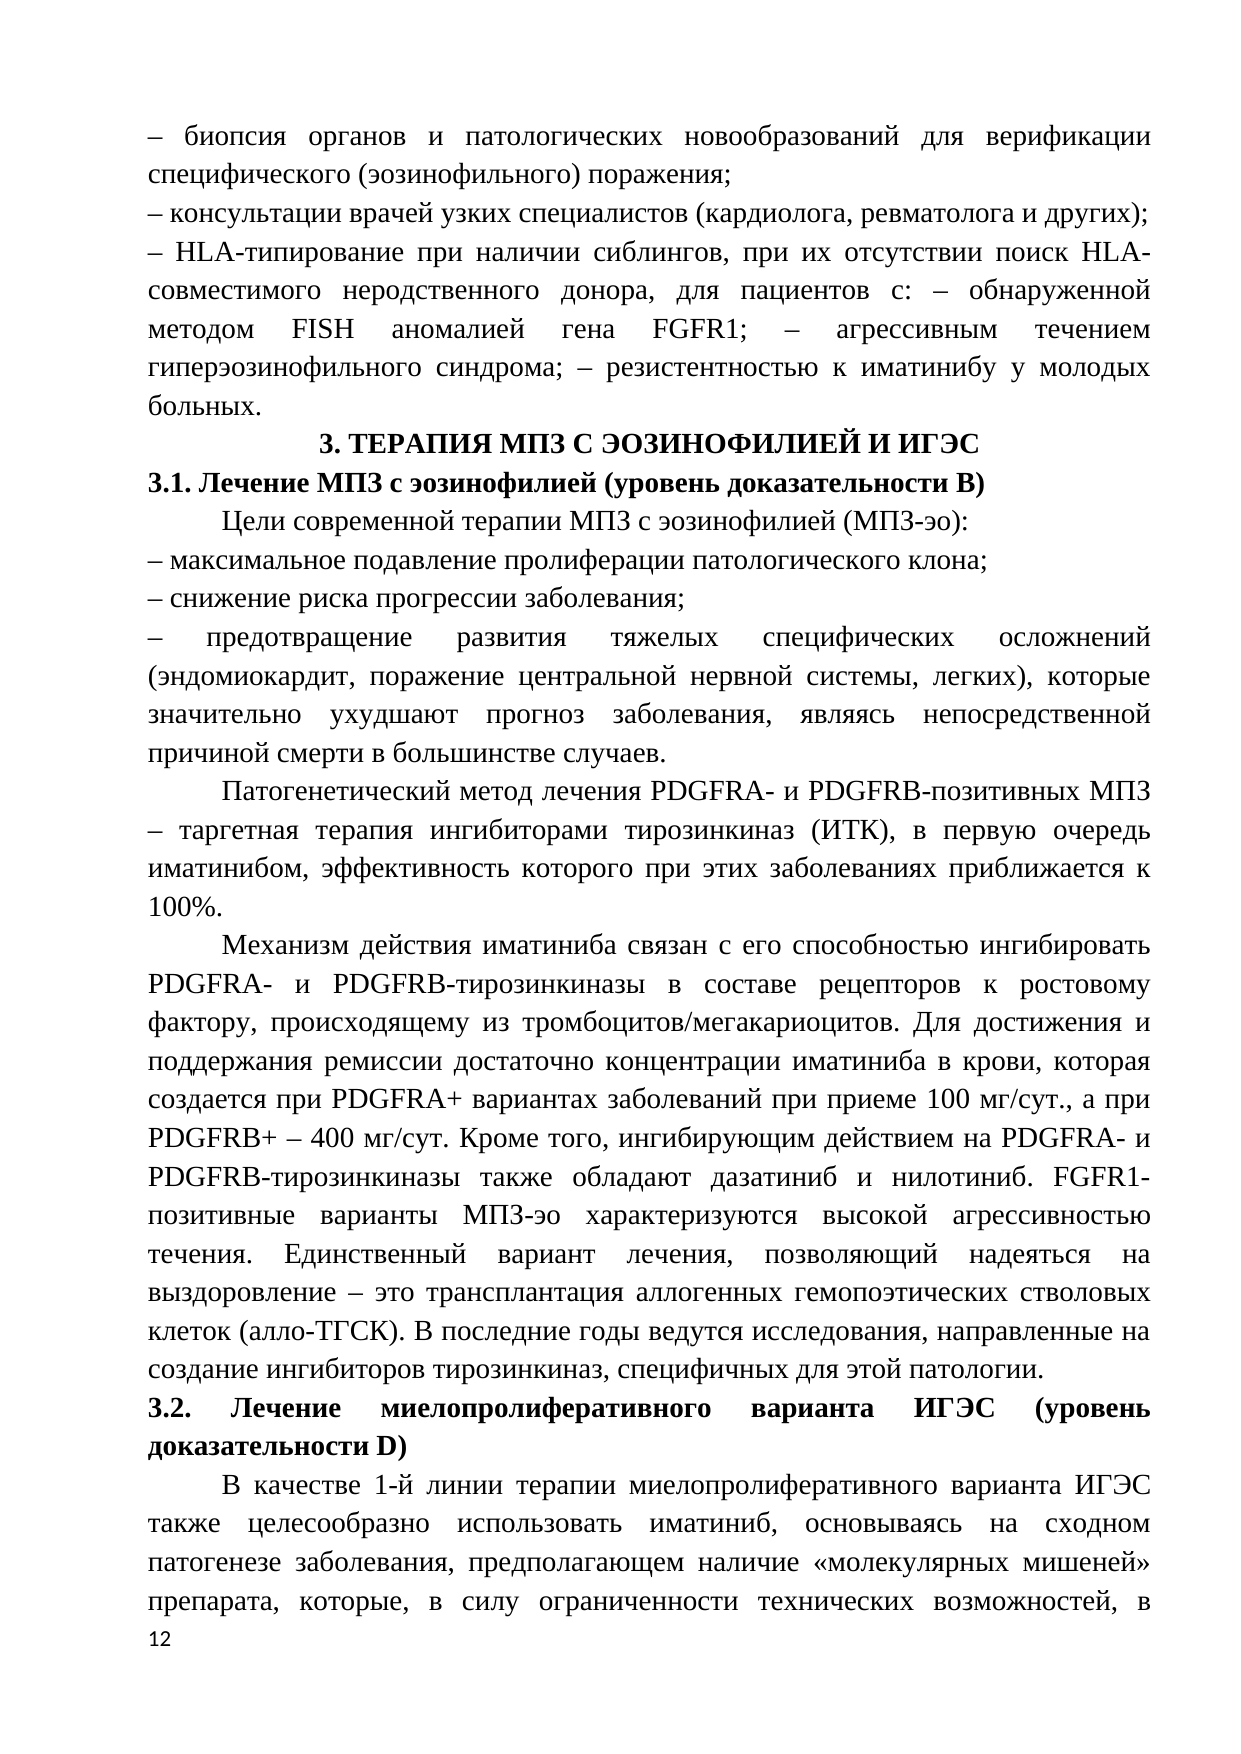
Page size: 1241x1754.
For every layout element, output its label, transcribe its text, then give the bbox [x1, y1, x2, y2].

text – предотвращение развития тяжелых специфических осложнений (эндомиокардит, поражение центральной нервной системы, легких), которые значительно ухудшают прогноз заболевания, являясь непосредственной причиной смерти в большинстве случаев. [148, 619, 1152, 768]
text 3.1. Лечение МПЗ с эозинофилией (уровень доказательности В) [148, 465, 1152, 498]
text 3. ТЕРАПИЯ МПЗ С ЭОЗИНОФИЛИЕЙ И ИГЭС [148, 426, 1152, 460]
text Патогенетический метод лечения PDGFRA- и PDGFRВ-позитивных МПЗ – таргетная терапия ингибиторами тирозинкиназ (ИТК), в первую очередь иматинибом, эффективность которого при этих заболеваниях приближается к 100%. [148, 773, 1152, 922]
text – консультации врачей узких специалистов (кардиолога, ревматолога и других); [148, 195, 1152, 229]
text – биопсия органов и патологических новообразований для верификации специфического (эозинофильного) поражения; [148, 118, 1152, 190]
text Цели современной терапии МПЗ с эозинофилией (МПЗ-эо): [148, 503, 1152, 537]
text 3.2. Лечение миелопролиферативного варианта ИГЭС (уровень доказательности D) [148, 1390, 1152, 1462]
text – максимальное подавление пролиферации патологического клона; [148, 542, 1152, 576]
text – HLA-типирование при наличии сиблингов, при их отсутствии поиск HLA-совместимого неродственного донора, для пациентов с: – обнаруженной методом FISH аномалией гена FGFR1; – агрессивным течением гиперэозинофильного синдрома; – резистентностью к иматинибу у молодых больных. [148, 234, 1152, 421]
text Механизм действия иматиниба связан с его способностью ингибировать PDGFRА- и PDGFRВ-тирозинкиназы в составе рецепторов к ростовому фактору, происходящему из тромбоцитов/мегакариоцитов. Для достижения и поддержания ремиссии достаточно концентрации иматиниба в крови, которая создается при PDGFRA+ вариантах заболеваний при приеме 100 мг/сут., а при PDGFRВ+ – 400 мг/сут. Кроме того, ингибирующим действием на PDGFRА- и PDGFRВ-тирозинкиназы также обладают дазатиниб и нилотиниб. FGFR1-позитивные варианты МПЗ-эо характеризуются высокой агрессивностью течения. Единственный вариант лечения, позволяющий надеяться на выздоровление – это трансплантация аллогенных гемопоэтических стволовых клеток (алло-ТГСК). В последние годы ведутся исследования, направленные на создание ингибиторов тирозинкиназ, специфичных для этой патологии. [148, 927, 1152, 1385]
text – снижение риска прогрессии заболевания; [148, 581, 1152, 614]
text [148, 1467, 1152, 1616]
